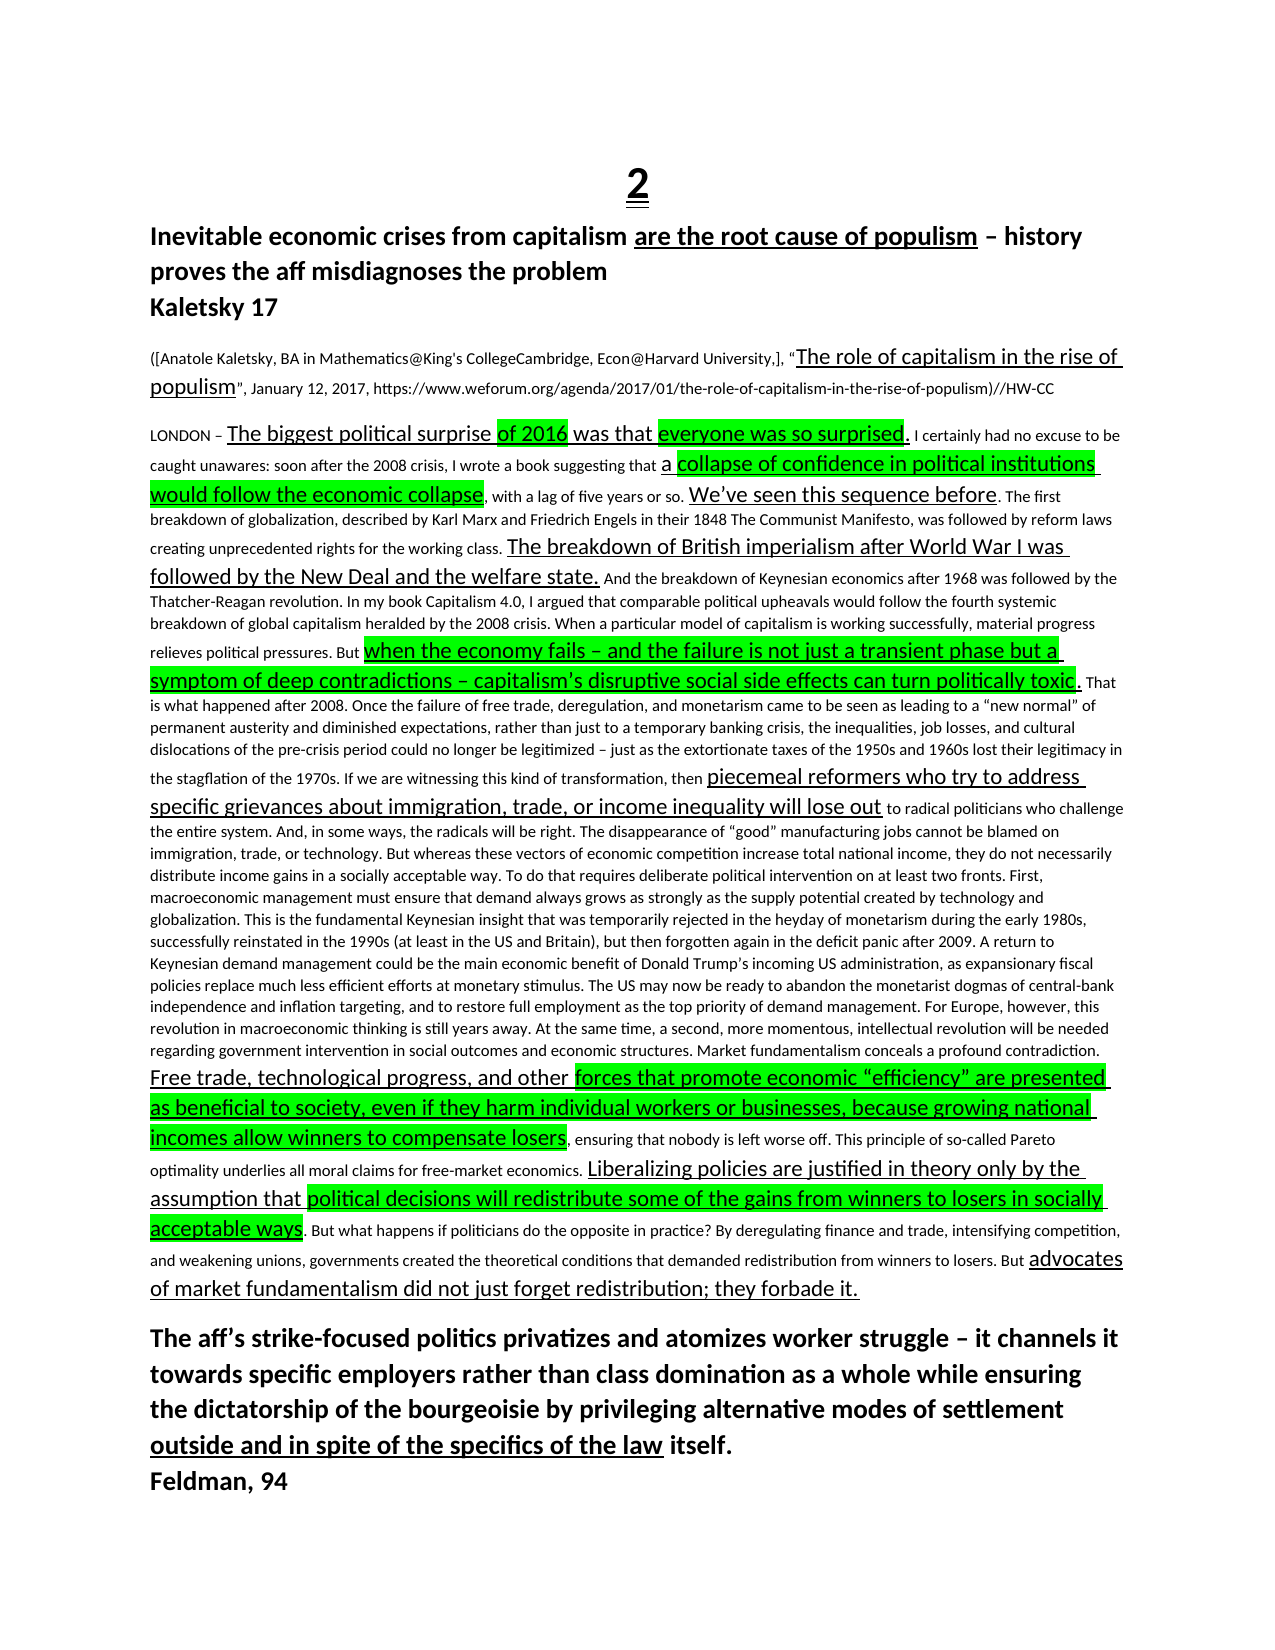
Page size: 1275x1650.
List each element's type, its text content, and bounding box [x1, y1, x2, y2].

text ([Anatole Kaletsky, BA in Mathematics@King's CollegeCambridge, Econ@Harvard University,], “The role of capitalism in the rise of populism”, January 12, 2017, https://www.weforum.org/agenda/2017/01/the-role-of-capitalism-in-the-rise-of-populism)//HW-CC [150, 342, 1125, 400]
text LONDON – The biggest political surprise of 2016 was that everyone was so surprised. I certainly had no excuse to be caught unawares: soon after the 2008 crisis, I wrote a book suggesting that a collapse of confidence in political institutions would follow the economic collapse, with a lag of five years or so. We’ve seen this sequence before. The first breakdown of globalization, described by Karl Marx and Friedrich Engels in their 1848 The Communist Manifesto, was followed by reform laws creating unprecedented rights for the working class. The breakdown of British imperialism after World War I was followed by the New Deal and the welfare state. And the breakdown of Keynesian economics after 1968 was followed by the Thatcher-Reagan revolution. In my book Capitalism 4.0, I argued that comparable political upheavals would follow the fourth systemic breakdown of global capitalism heralded by the 2008 crisis. When a particular model of capitalism is working successfully, material progress relieves political pressures. But when the economy fails – and the failure is not just a transient phase but a symptom of deep contradictions – capitalism’s disruptive social side effects can turn politically toxic. That is what happened after 2008. Once the failure of free trade, deregulation, and monetarism came to be seen as leading to a “new normal” of permanent austerity and diminished expectations, rather than just to a temporary banking crisis, the inequalities, job losses, and cultural dislocations of the pre-crisis period could no longer be legitimized – just as the extortionate taxes of the 1950s and 1960s lost their legitimacy in the stagflation of the 1970s. If we are witnessing this kind of transformation, then piecemeal reformers who try to address specific grievances about immigration, trade, or income inequality will lose out to radical politicians who challenge the entire system. And, in some ways, the radicals will be right. The disappearance of “good” manufacturing jobs cannot be blamed on immigration, trade, or technology. But whereas these vectors of economic competition increase total national income, they do not necessarily distribute income gains in a socially acceptable way. To do that requires deliberate political intervention on at least two fronts. First, macroeconomic management must ensure that demand always grows as strongly as the supply potential created by technology and globalization. This is the fundamental Keynesian insight that was temporarily rejected in the heyday of monetarism during the early 1980s, successfully reinstated in the 1990s (at least in the US and Britain), but then forgotten again in the deficit panic after 2009. A return to Keynesian demand management could be the main economic benefit of Donald Trump’s incoming US administration, as expansionary fiscal policies replace much less efficient efforts at monetary stimulus. The US may now be ready to abandon the monetarist dogmas of central-bank independence and inflation targeting, and to restore full employment as the top priority of demand management. For Europe, however, this revolution in macroeconomic thinking is still years away. At the same time, a second, more momentous, intellectual revolution will be needed regarding government intervention in social outcomes and economic structures. Market fundamentalism conceals a profound contradiction. Free trade, technological progress, and other forces that promote economic “efficiency” are presented as beneficial to society, even if they harm individual workers or businesses, because growing national incomes allow winners to compensate losers, ensuring that nobody is left worse off. This principle of so-called Pareto optimality underlies all moral claims for free-market economics. Liberalizing policies are justified in theory only by the assumption that political decisions will redistribute some of the gains from winners to losers in socially acceptable ways. But what happens if politicians do the opposite in practice? By deregulating finance and trade, intensifying competition, and weakening unions, governments created the theoretical conditions that demanded redistribution from winners to losers. But advocates of market fundamentalism did not just forget redistribution; they forbade it. [150, 419, 1125, 1302]
text Kaletsky 17 [150, 290, 1125, 323]
text Feldman, 94 [150, 1464, 1125, 1497]
subtitle Inevitable economic crises from capitalism are the root cause of populism – history proves the aff misdiagnoses the problem [150, 219, 1125, 287]
subtitle The aff’s strike-focused politics privatizes and atomizes worker struggle – it channels it towards specific employers rather than class domination as a whole while ensuring the dictatorship of the bourgeoisie by privileging alternative modes of settlement outside and in spite of the specifics of the law itself. [150, 1321, 1125, 1461]
subtitle 2 [150, 154, 1125, 210]
